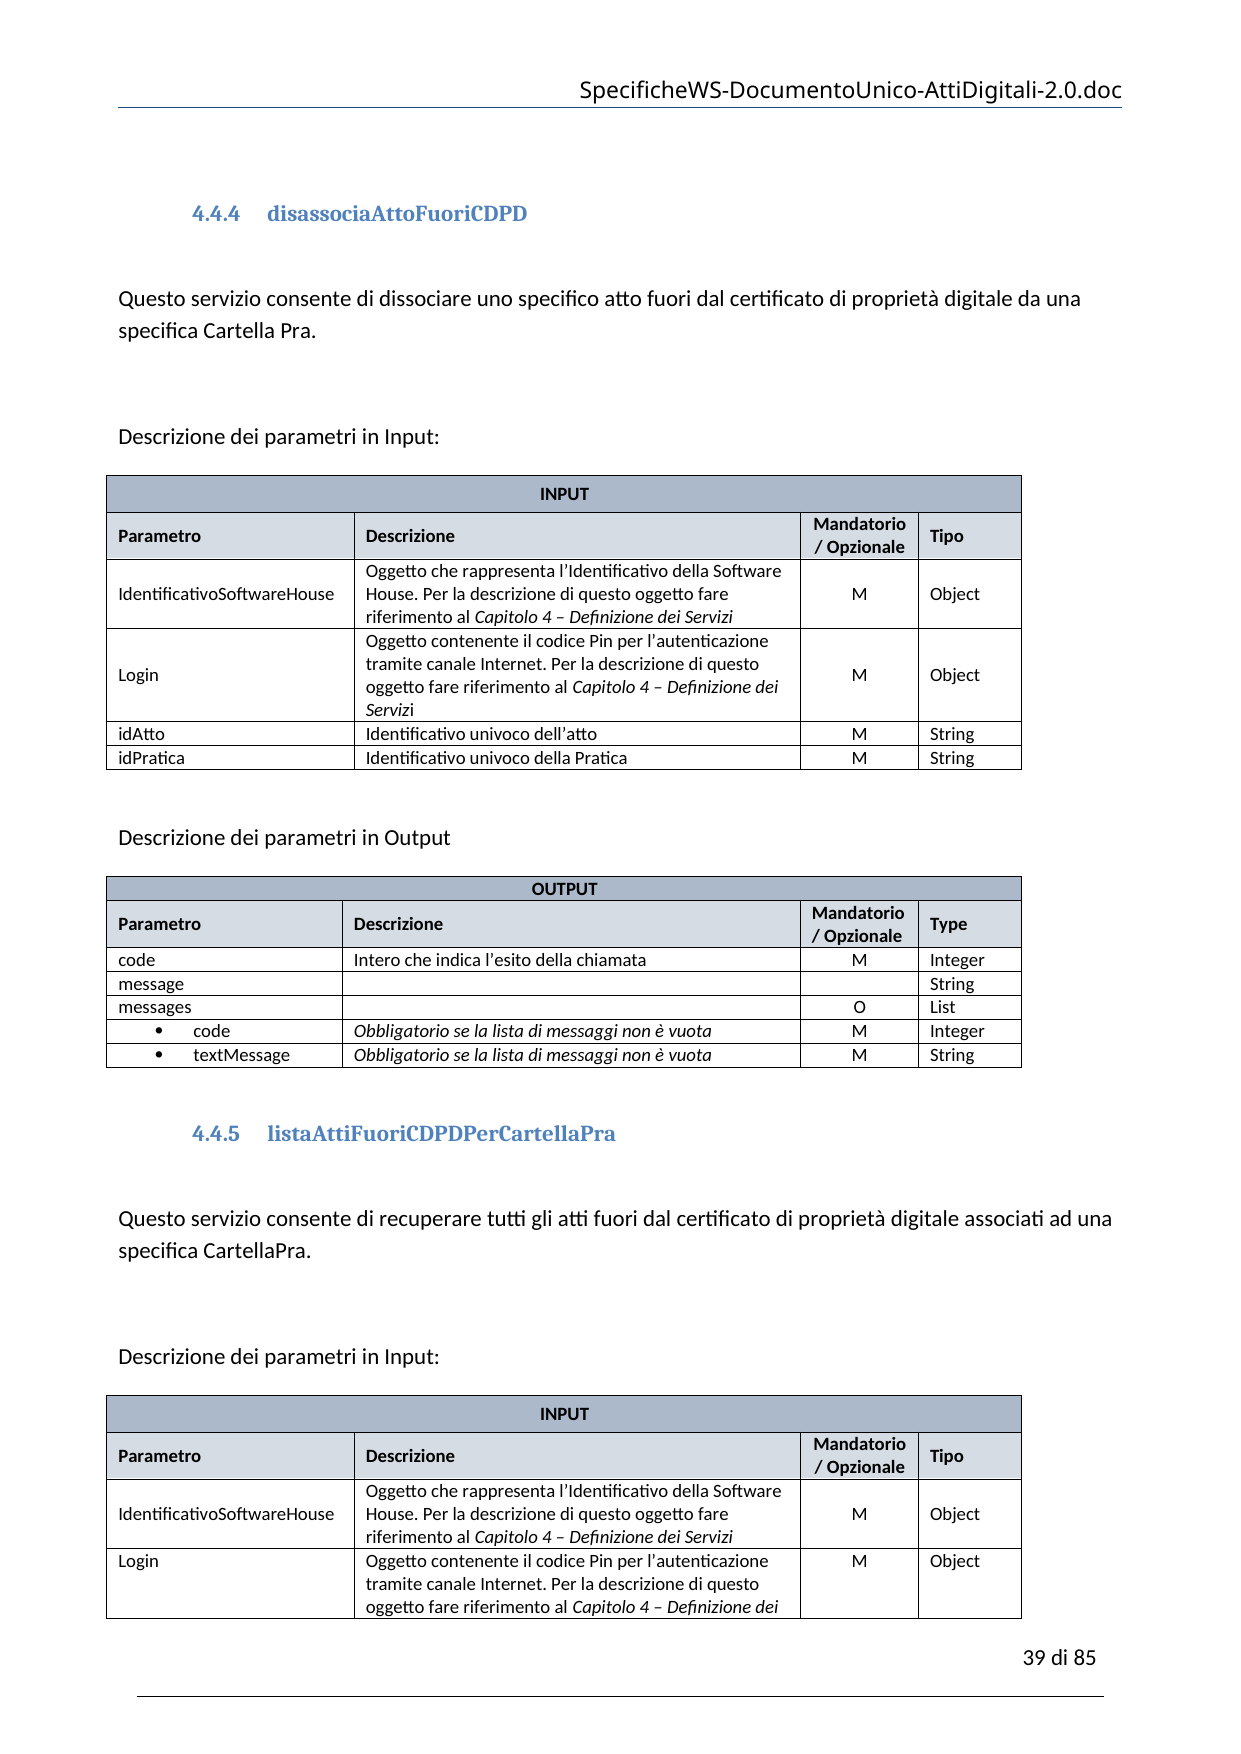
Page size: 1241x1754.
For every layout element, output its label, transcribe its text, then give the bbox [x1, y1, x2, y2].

subtitle listaAttiFuoriCDPDPerCartellaPra [192, 1121, 1122, 1147]
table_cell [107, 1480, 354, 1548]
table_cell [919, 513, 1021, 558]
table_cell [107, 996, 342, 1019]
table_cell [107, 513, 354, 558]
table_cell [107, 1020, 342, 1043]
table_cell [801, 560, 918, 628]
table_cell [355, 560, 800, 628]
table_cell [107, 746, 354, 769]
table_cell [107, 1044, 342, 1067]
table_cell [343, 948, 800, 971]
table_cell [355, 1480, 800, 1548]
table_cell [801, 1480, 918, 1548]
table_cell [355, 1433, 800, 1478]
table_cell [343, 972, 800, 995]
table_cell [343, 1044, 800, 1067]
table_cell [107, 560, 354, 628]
text Descrizione dei parametri in Output [118, 823, 1122, 851]
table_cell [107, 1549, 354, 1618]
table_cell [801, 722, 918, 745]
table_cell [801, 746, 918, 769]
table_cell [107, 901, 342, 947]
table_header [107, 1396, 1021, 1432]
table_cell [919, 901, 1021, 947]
text Questo servizio consente di dissociare uno specifico atto fuori dal certificato di proprietà digitale da una specifica Cartella Pra. [118, 284, 1122, 344]
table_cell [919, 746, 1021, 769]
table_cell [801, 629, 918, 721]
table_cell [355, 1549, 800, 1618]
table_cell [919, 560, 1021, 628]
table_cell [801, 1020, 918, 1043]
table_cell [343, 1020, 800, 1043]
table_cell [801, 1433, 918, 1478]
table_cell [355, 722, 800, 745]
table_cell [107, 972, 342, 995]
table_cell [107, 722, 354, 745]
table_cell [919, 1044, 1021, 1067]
text Questo servizio consente di recuperare tutti gli atti fuori dal certificato di proprietà digitale associati ad una specifica CartellaPra. [118, 1204, 1122, 1264]
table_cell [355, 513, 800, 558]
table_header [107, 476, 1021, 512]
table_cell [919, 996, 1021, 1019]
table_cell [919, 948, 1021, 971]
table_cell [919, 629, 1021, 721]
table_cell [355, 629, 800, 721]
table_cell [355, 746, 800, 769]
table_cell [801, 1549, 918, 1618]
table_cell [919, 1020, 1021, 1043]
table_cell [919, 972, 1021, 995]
text Descrizione dei parametri in Input: [118, 1342, 1122, 1370]
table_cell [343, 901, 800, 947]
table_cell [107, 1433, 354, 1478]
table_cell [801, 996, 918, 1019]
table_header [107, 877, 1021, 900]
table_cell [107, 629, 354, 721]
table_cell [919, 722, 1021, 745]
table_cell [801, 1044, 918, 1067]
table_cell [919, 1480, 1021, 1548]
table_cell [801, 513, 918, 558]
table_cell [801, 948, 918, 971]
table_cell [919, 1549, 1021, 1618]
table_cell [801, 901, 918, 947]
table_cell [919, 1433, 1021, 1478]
subtitle disassociaAttoFuoriCDPD [192, 201, 1122, 227]
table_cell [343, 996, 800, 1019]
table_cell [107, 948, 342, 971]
text Descrizione dei parametri in Input: [118, 422, 1122, 450]
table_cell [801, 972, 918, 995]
